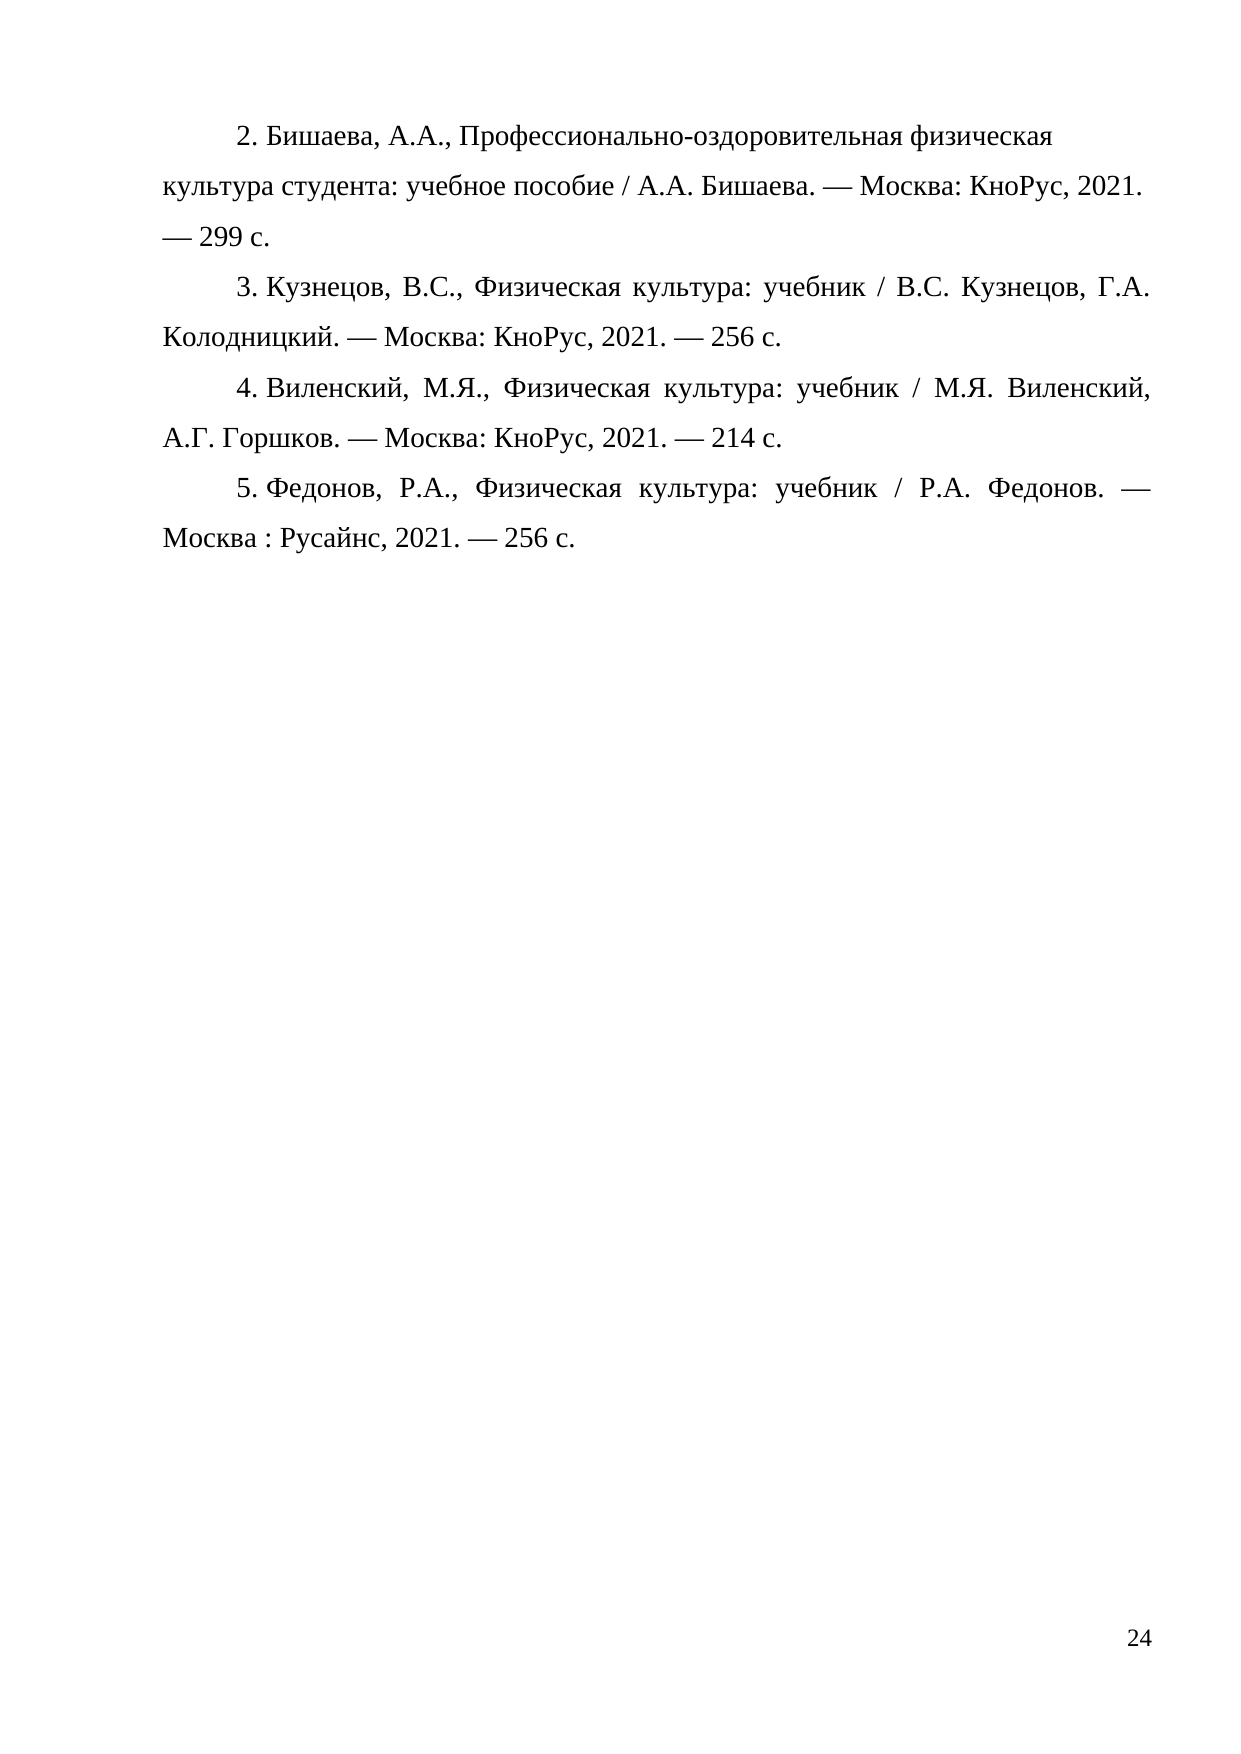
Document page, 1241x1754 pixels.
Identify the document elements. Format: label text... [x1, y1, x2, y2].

list Федонов, Р.А., Физическая культура: учебник / Р.А. Федонов. — Москва : Русайнс, 2021. — 256 с. [162, 470, 1152, 554]
list Бишаева, А.А., Профессионально-оздоровительная физическая культура студента: учебное пособие / А.А. Бишаева. — Москва: КноРус, 2021. — 299 с. [162, 118, 1152, 252]
list Виленский, М.Я., Физическая культура: учебник / М.Я. Виленский, А.Г. Горшков. — Москва: КноРус, 2021. — 214 с. [162, 370, 1152, 453]
list Кузнецов, В.С., Физическая культура: учебник / В.С. Кузнецов, Г.А. Колодницкий. — Москва: КноРус, 2021. — 256 с. [162, 269, 1152, 353]
